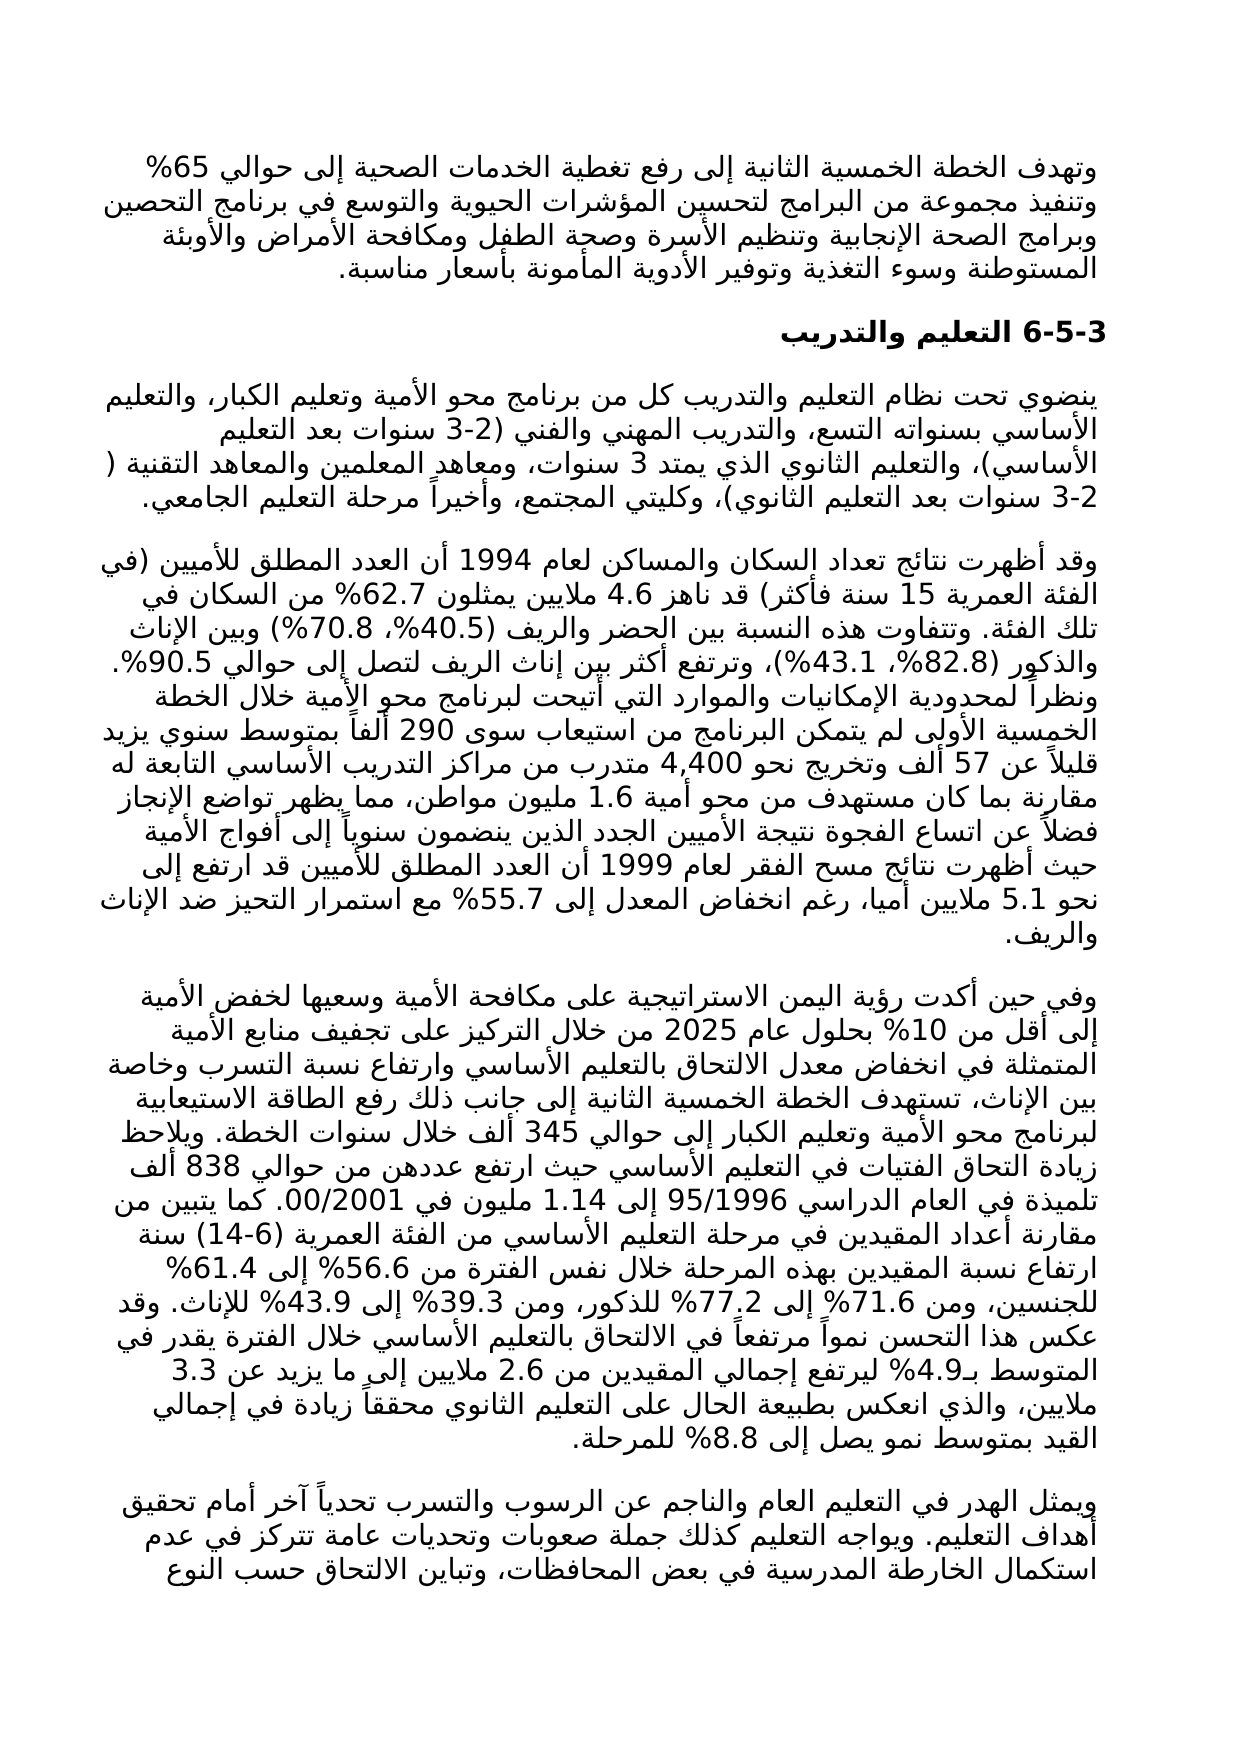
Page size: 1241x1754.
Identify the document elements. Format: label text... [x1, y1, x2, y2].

text وقد أظهرت نتائج تعداد السكان والمساكن لعام 1994 أن العدد المطلق للأميين (في الفئة العمرية 15 سنة فأكثر) قد ناهز 4.6 ملايين يمثلون 62.7% من السكان في تلك الفئة. وتتفاوت هذه النسبة بين الحضر والريف (40.5%، 70.8%) وبين الإناث والذكور (82.8%، 43.1%)، وترتفع أكثر بين إناث الريف لتصل إلى حوالي 90.5%. ونظراً لمحدودية الإمكانيات والموارد التي أتيحت لبرنامج محو الأمية خلال الخطة الخمسية الأولى لم يتمكن البرنامج من استيعاب سوى 290 ألفاً بمتوسط سنوي يزيد قليلاً عن 57 ألف وتخريج نحو 4,400 متدرب من مراكز التدريب الأساسي التابعة له مقارنة بما كان مستهدف من محو أمية 1.6 مليون مواطن، مما يظهر تواضع الإنجاز فضلاً عن اتساع الفجوة نتيجة الأميين الجدد الذين ينضمون سنوياً إلى أفواج الأمية حيث أظهرت نتائج مسح الفقر لعام 1999 أن العدد المطلق للأميين قد ارتفع إلى نحو 5.1 ملايين أميا، رغم انخفاض المعدل إلى 55.7% مع استمرار التحيز ضد الإناث والريف. [97, 543, 1099, 951]
text 6-5-3 التعليم والتدريب [89, 315, 1107, 349]
text وتهدف الخطة الخمسية الثانية إلى رفع تغطية الخدمات الصحية إلى حوالي 65% وتنفيذ مجموعة من البرامج لتحسين المؤشرات الحيوية والتوسع في برنامج التحصين وبرامج الصحة الإنجابية وتنظيم الأسرة وصحة الطفل ومكافحة الأمراض والأوبئة المستوطنة وسوء التغذية وتوفير الأدوية المأمونة بأسعار مناسبة. [97, 150, 1099, 286]
text ينضوي تحت نظام التعليم والتدريب كل من برنامج محو الأمية وتعليم الكبار، والتعليم الأساسي بسنواته التسع، والتدريب المهني والفني (2-3 سنوات بعد التعليم الأساسي)، والتعليم الثانوي الذي يمتد 3 سنوات، ومعاهد المعلمين والمعاهد التقنية (2-3 سنوات بعد التعليم الثانوي)، وكليتي المجتمع، وأخيراً مرحلة التعليم الجامعي. [97, 378, 1099, 514]
text وفي حين أكدت رؤية اليمن الاستراتيجية على مكافحة الأمية وسعيها لخفض الأمية إلى أقل من 10% بحلول عام 2025 من خلال التركيز على تجفيف منابع الأمية المتمثلة في انخفاض معدل الالتحاق بالتعليم الأساسي وارتفاع نسبة التسرب وخاصة بين الإناث، تستهدف الخطة الخمسية الثانية إلى جانب ذلك رفع الطاقة الاستيعابية لبرنامج محو الأمية وتعليم الكبار إلى حوالي 345 ألف خلال سنوات الخطة. ويلاحظ زيادة التحاق الفتيات في التعليم الأساسي حيث ارتفع عددهن من حوالي 838 ألف تلميذة في العام الدراسي 95/1996 إلى 1.14 مليون في 00/2001. كما يتبين من مقارنة أعداد المقيدين في مرحلة التعليم الأساسي من الفئة العمرية (6-14) سنة ارتفاع نسبة المقيدين بهذه المرحلة خلال نفس الفترة من 56.6% إلى 61.4% للجنسين، ومن 71.6% إلى 77.2% للذكور، ومن 39.3% إلى 43.9% للإناث. وقد عكس هذا التحسن نمواً مرتفعاً في الالتحاق بالتعليم الأساسي خلال الفترة يقدر في المتوسط بـ4.9% ليرتفع إجمالي المقيدين من 2.6 ملايين إلى ما يزيد عن 3.3 ملايين، والذي انعكس بطبيعة الحال على التعليم الثانوي محققاً زيادة في إجمالي القيد بمتوسط نمو يصل إلى 8.8% للمرحلة. [97, 980, 1099, 1455]
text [97, 1484, 1099, 1586]
